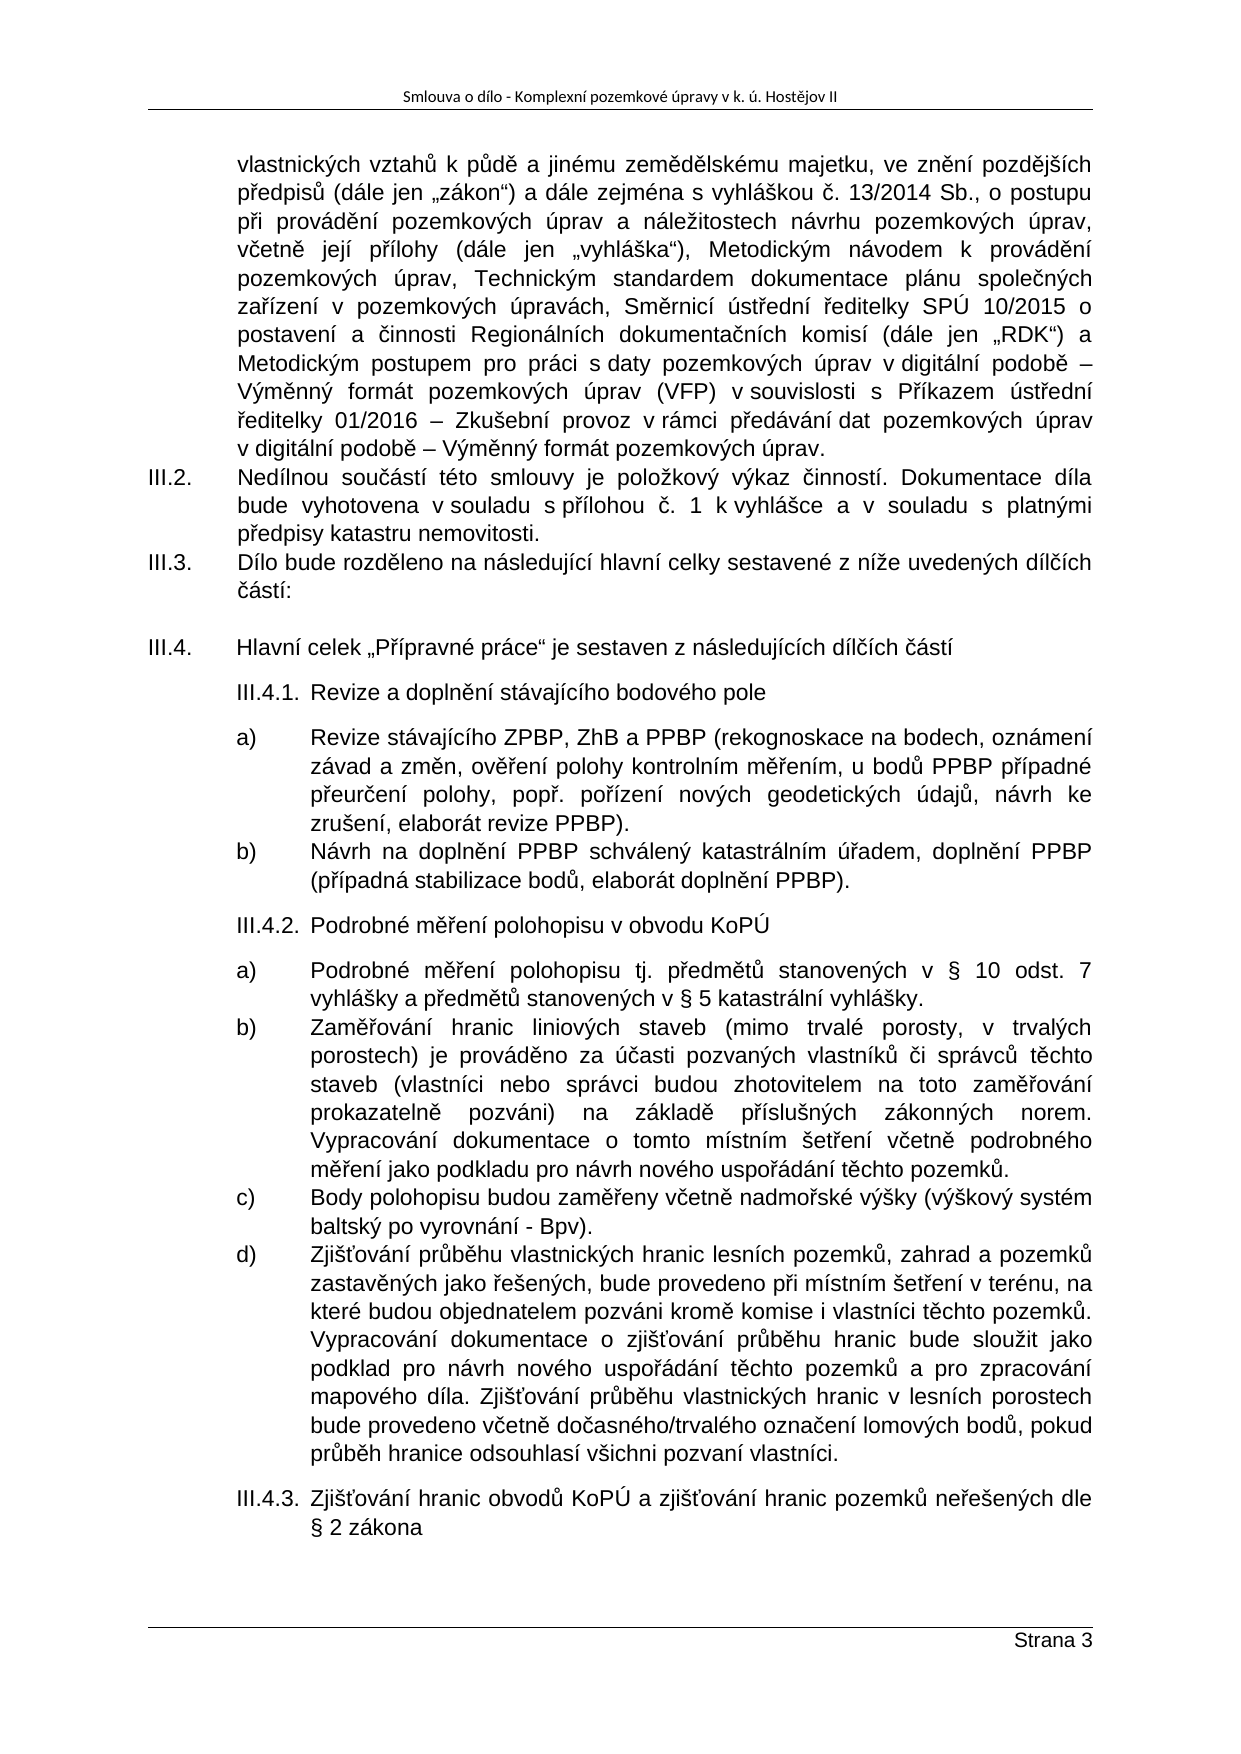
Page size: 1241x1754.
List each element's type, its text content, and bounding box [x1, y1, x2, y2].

text Body polohopisu budou zaměřeny včetně nadmořské výšky (výškový systém baltský po vyrovnání - Bpv). [236, 1184, 1093, 1239]
text Revize a doplnění stávajícího bodového pole [236, 679, 1093, 706]
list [148, 151, 1093, 461]
text Podrobné měření polohopisu tj. předmětů stanovených v § 10 odst. 7 vyhlášky a předmětů stanovených v § 5 katastrální vyhlášky. [236, 957, 1093, 1012]
text Revize stávajícího ZPBP, ZhB a PPBP (rekognoskace na bodech, oznámení závad a změn, ověření polohy kontrolním měřením, u bodů PPBP případné přeurčení polohy, popř. pořízení nových geodetických údajů, návrh ke zrušení, elaborát revize PPBP). [236, 724, 1093, 836]
list Nedílnou součástí této smlouvy je položkový výkaz činností. Dokumentace díla bude vyhotovena v souladu s přílohou č. 1 k vyhlášce a v souladu s platnými předpisy katastru nemovitosti. [148, 463, 1093, 547]
text Zjišťování průběhu vlastnických hranic lesních pozemků, zahrad a pozemků zastavěných jako řešených, bude provedeno při místním šetření v terénu, na které budou objednatelem pozváni kromě komise i vlastníci těchto pozemků. Vypracování dokumentace o zjišťování průběhu hranic bude sloužit jako podklad pro návrh nového uspořádání těchto pozemků a pro zpracování mapového díla. Zjišťování průběhu vlastnických hranic v lesních porostech bude provedeno včetně dočasného/trvalého označení lomových bodů, pokud průběh hranice odsouhlasí všichni pozvaní vlastníci. [236, 1241, 1093, 1467]
text Zaměřování hranic liniových staveb (mimo trvalé porosty, v trvalých porostech) je prováděno za účasti pozvaných vlastníků či správců těchto staveb (vlastníci nebo správci budou zhotovitelem na toto zaměřování prokazatelně pozváni) na základě příslušných zákonných norem. Vypracování dokumentace o tomto místním šetření včetně podrobného měření jako podkladu pro návrh nového uspořádání těchto pozemků. [236, 1014, 1093, 1182]
text Zjišťování hranic obvodů KoPÚ a zjišťování hranic pozemků neřešených dle § 2 zákona [236, 1485, 1093, 1540]
text Podrobné měření polohopisu v obvodu KoPÚ [236, 912, 1093, 938]
text Návrh na doplnění PPBP schválený katastrálním úřadem, doplnění PPBP (případná stabilizace bodů, elaborát doplnění PPBP). [236, 838, 1093, 893]
list Hlavní celek „Přípravné práce“ je sestaven z následujících dílčích částí [148, 634, 1093, 661]
list Dílo bude rozděleno na následující hlavní celky sestavené z níže uvedených dílčích částí: [148, 549, 1093, 604]
